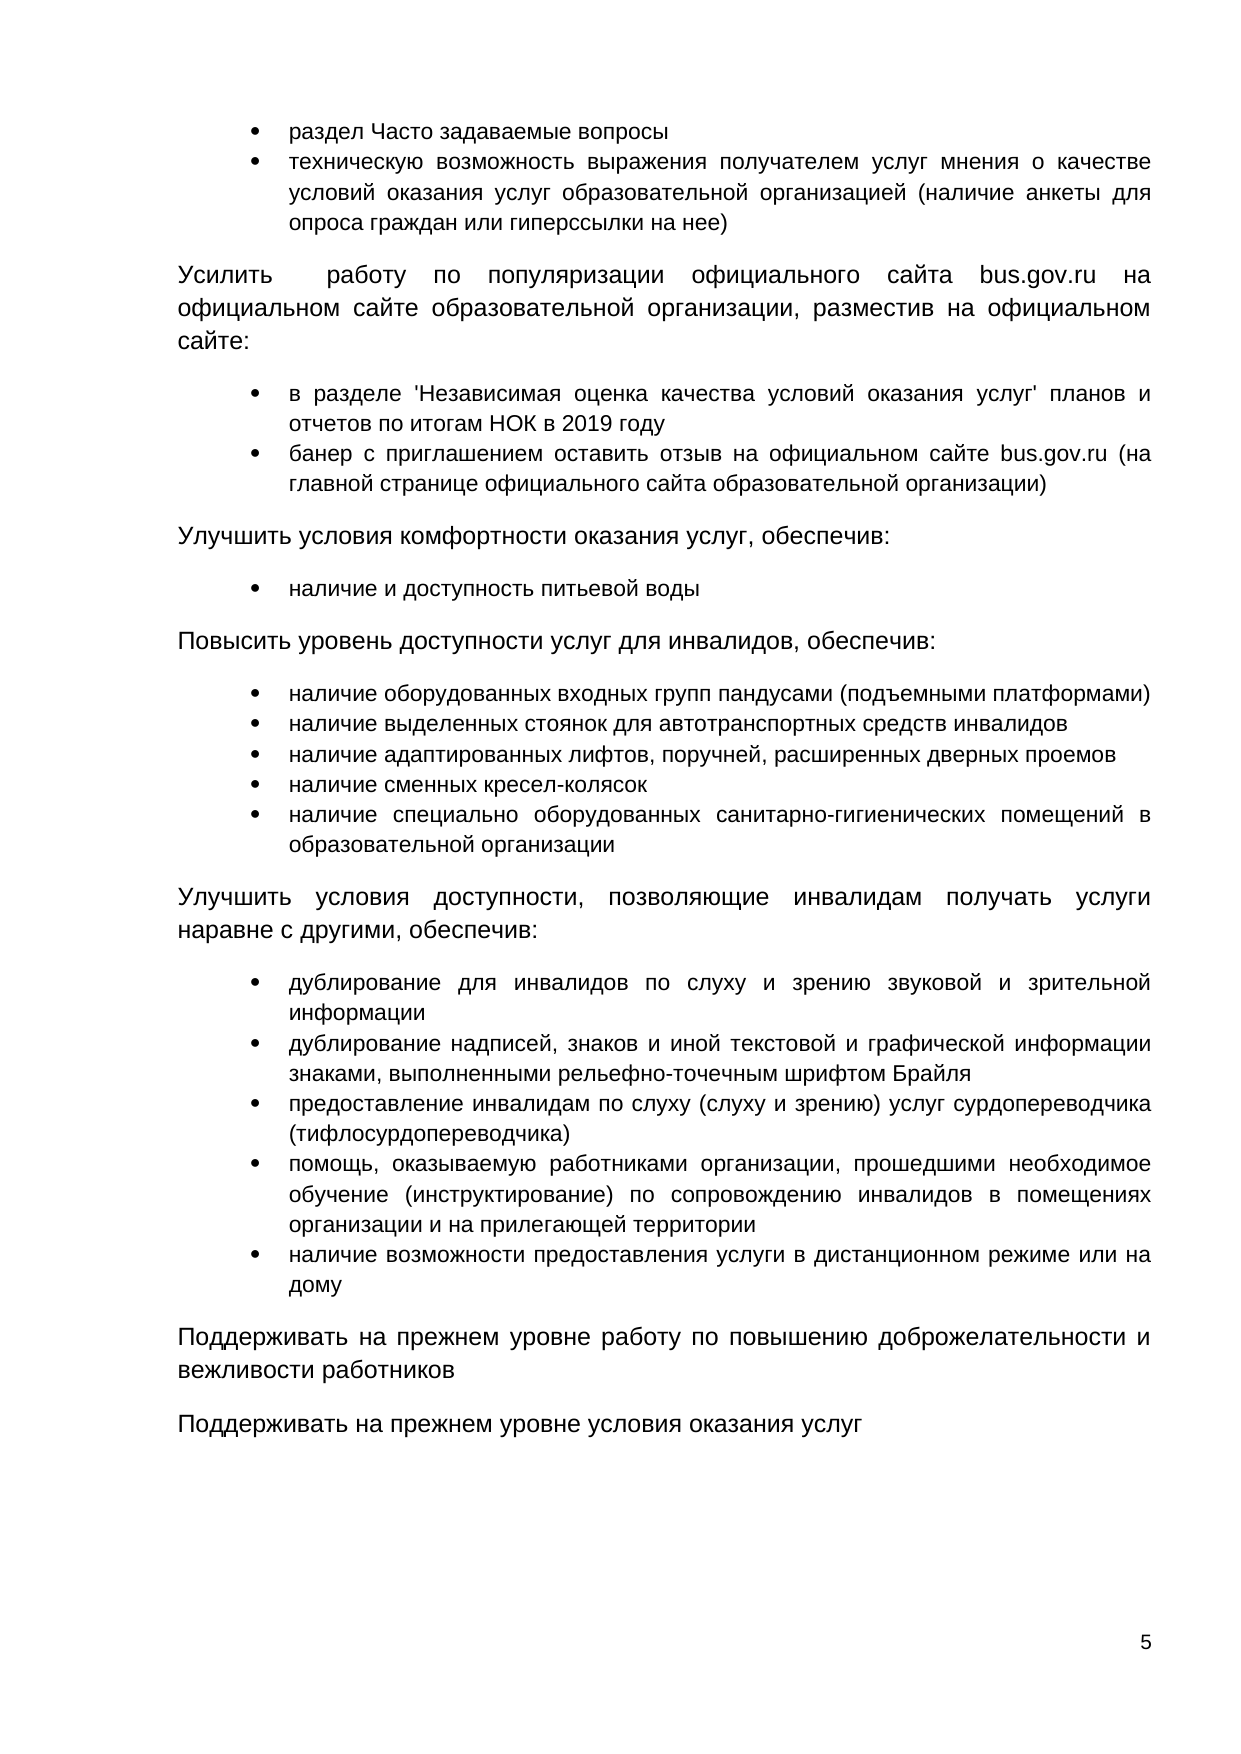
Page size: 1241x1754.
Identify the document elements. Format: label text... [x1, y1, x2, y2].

list помощь, оказываемую работниками организации, прошедшими необходимое обучение (инструктирование) по сопровождению инвалидов в помещениях организации и на прилегающей территории [251, 1150, 1152, 1237]
list наличие оборудованных входных групп пандусами (подъемными платформами) [251, 680, 1152, 706]
list раздел Часто задаваемые вопросы [251, 118, 1152, 144]
list дублирование для инвалидов по слуху и зрению звуковой и зрительной информации [251, 969, 1152, 1026]
list наличие возможности предоставления услуги в дистанционном режиме или на дому [251, 1241, 1152, 1297]
list в разделе 'Независимая оценка качества условий оказания услуг' планов и отчетов по итогам НОК в 2019 году [251, 380, 1152, 436]
list наличие сменных кресел-колясок [251, 771, 1152, 797]
list банер с приглашением оставить отзыв на официальном сайте bus.gov.ru (на главной странице официального сайта образовательной организации) [251, 440, 1152, 497]
text Улучшить условия комфортности оказания услуг, обеспечив: [177, 521, 1152, 550]
text Усилить работу по популяризации официального сайта bus.gov.ru на официальном сайте образовательной организации, разместив на официальном сайте: [177, 260, 1152, 354]
text Улучшить условия доступности, позволяющие инвалидам получать услуги наравне с другими, обеспечив: [177, 882, 1152, 944]
list наличие и доступность питьевой воды [251, 575, 1152, 602]
text Поддерживать на прежнем уровне условия оказания услуг [177, 1409, 1152, 1438]
text Повысить уровень доступности услуг для инвалидов, обеспечив: [177, 626, 1152, 655]
list наличие специально оборудованных санитарно-гигиенических помещений в образовательной организации [251, 801, 1152, 857]
list наличие выделенных стоянок для автотранспортных средств инвалидов [251, 710, 1152, 737]
list наличие адаптированных лифтов, поручней, расширенных дверных проемов [251, 741, 1152, 767]
list предоставление инвалидам по слуху (слуху и зрению) услуг сурдопереводчика (тифлосурдопереводчика) [251, 1090, 1152, 1146]
text Поддерживать на прежнем уровне работу по повышению доброжелательности и вежливости работников [177, 1322, 1152, 1384]
list техническую возможность выражения получателем услуг мнения о качестве условий оказания услуг образовательной организацией (наличие анкеты для опроса граждан или гиперссылки на нее) [251, 148, 1152, 235]
list дублирование надписей, знаков и иной текстовой и графической информации знаками, выполненными рельефно-точечным шрифтом Брайля [251, 1029, 1152, 1086]
